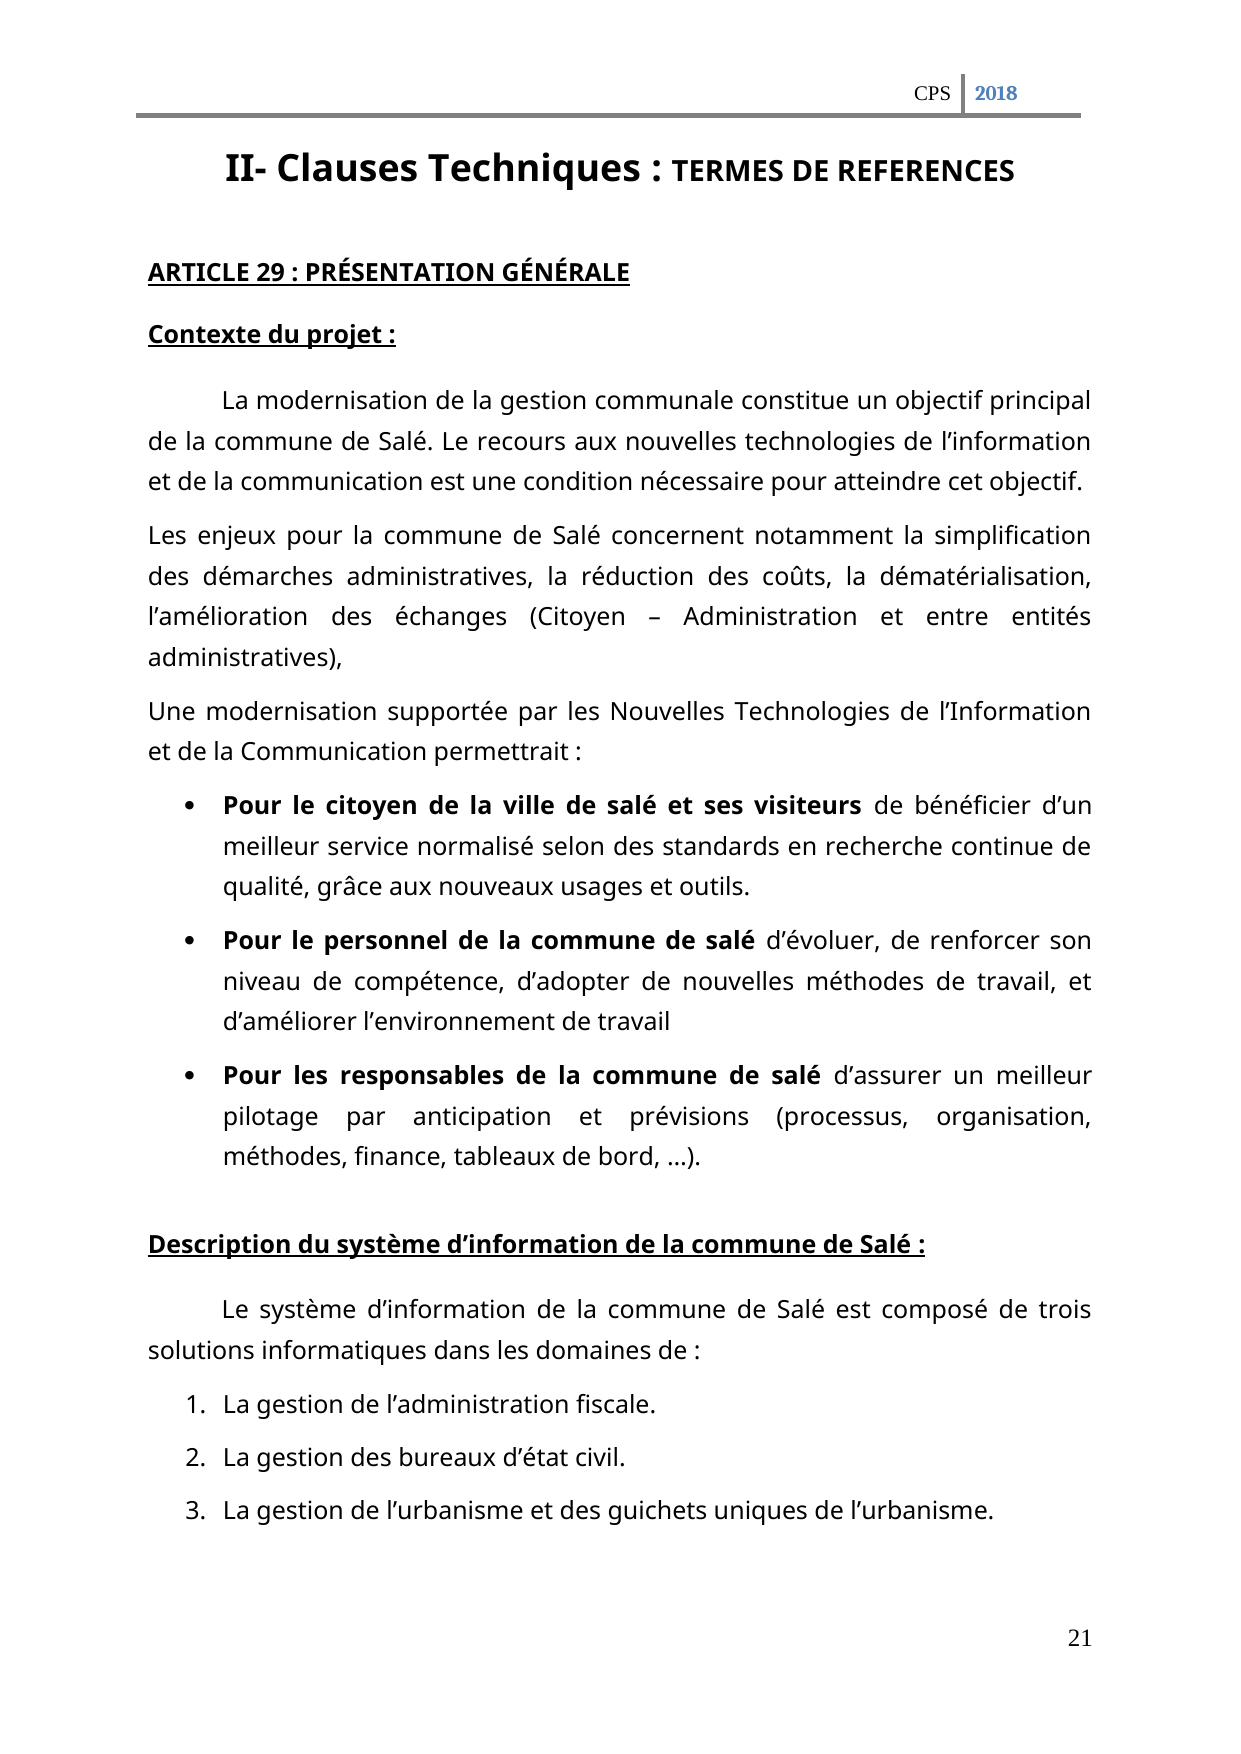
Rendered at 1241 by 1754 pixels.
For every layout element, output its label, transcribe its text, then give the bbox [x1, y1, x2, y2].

list Les enjeux pour la commune de Salé concernent notamment la simplification des démarches administratives, la réduction des coûts, la dématérialisation, l’amélioration des échanges (Citoyen – Administration et entre entités administratives), [148, 517, 1093, 674]
subtitle Article 29 : Présentation générale [148, 255, 1093, 289]
list Pour le personnel de la commune de salé d’évoluer, de renforcer son niveau de compétence, d’adopter de nouvelles méthodes de travail, et d’améliorer l’environnement de travail [185, 922, 1093, 1038]
list La gestion de l’urbanisme et des guichets uniques de l’urbanisme. [185, 1493, 1093, 1527]
text II- Clauses Techniques : TERMES DE REFERENCES [148, 142, 1093, 193]
list Pour les responsables de la commune de salé d’assurer un meilleur pilotage par anticipation et prévisions (processus, organisation, méthodes, finance, tableaux de bord, …). [185, 1057, 1093, 1173]
list Une modernisation supportée par les Nouvelles Technologies de l’Information et de la Communication permettrait : [148, 693, 1093, 768]
text Contexte du projet : [148, 316, 1093, 351]
text Description du système d’information de la commune de Salé : [148, 1226, 1093, 1260]
list Pour le citoyen de la ville de salé et ses visiteurs de bénéficier d’un meilleur service normalisé selon des standards en recherche continue de qualité, grâce aux nouveaux usages et outils. [185, 787, 1093, 903]
list La gestion des bureaux d’état civil. [185, 1440, 1093, 1474]
list La gestion de l’administration fiscale. [185, 1386, 1093, 1420]
list La modernisation de la gestion communale constitue un objectif principal de la commune de Salé. Le recours aux nouvelles technologies de l’information et de la communication est une condition nécessaire pour atteindre cet objectif. [148, 382, 1093, 498]
text Le système d’information de la commune de Salé est composé de trois solutions informatiques dans les domaines de : [148, 1292, 1093, 1367]
